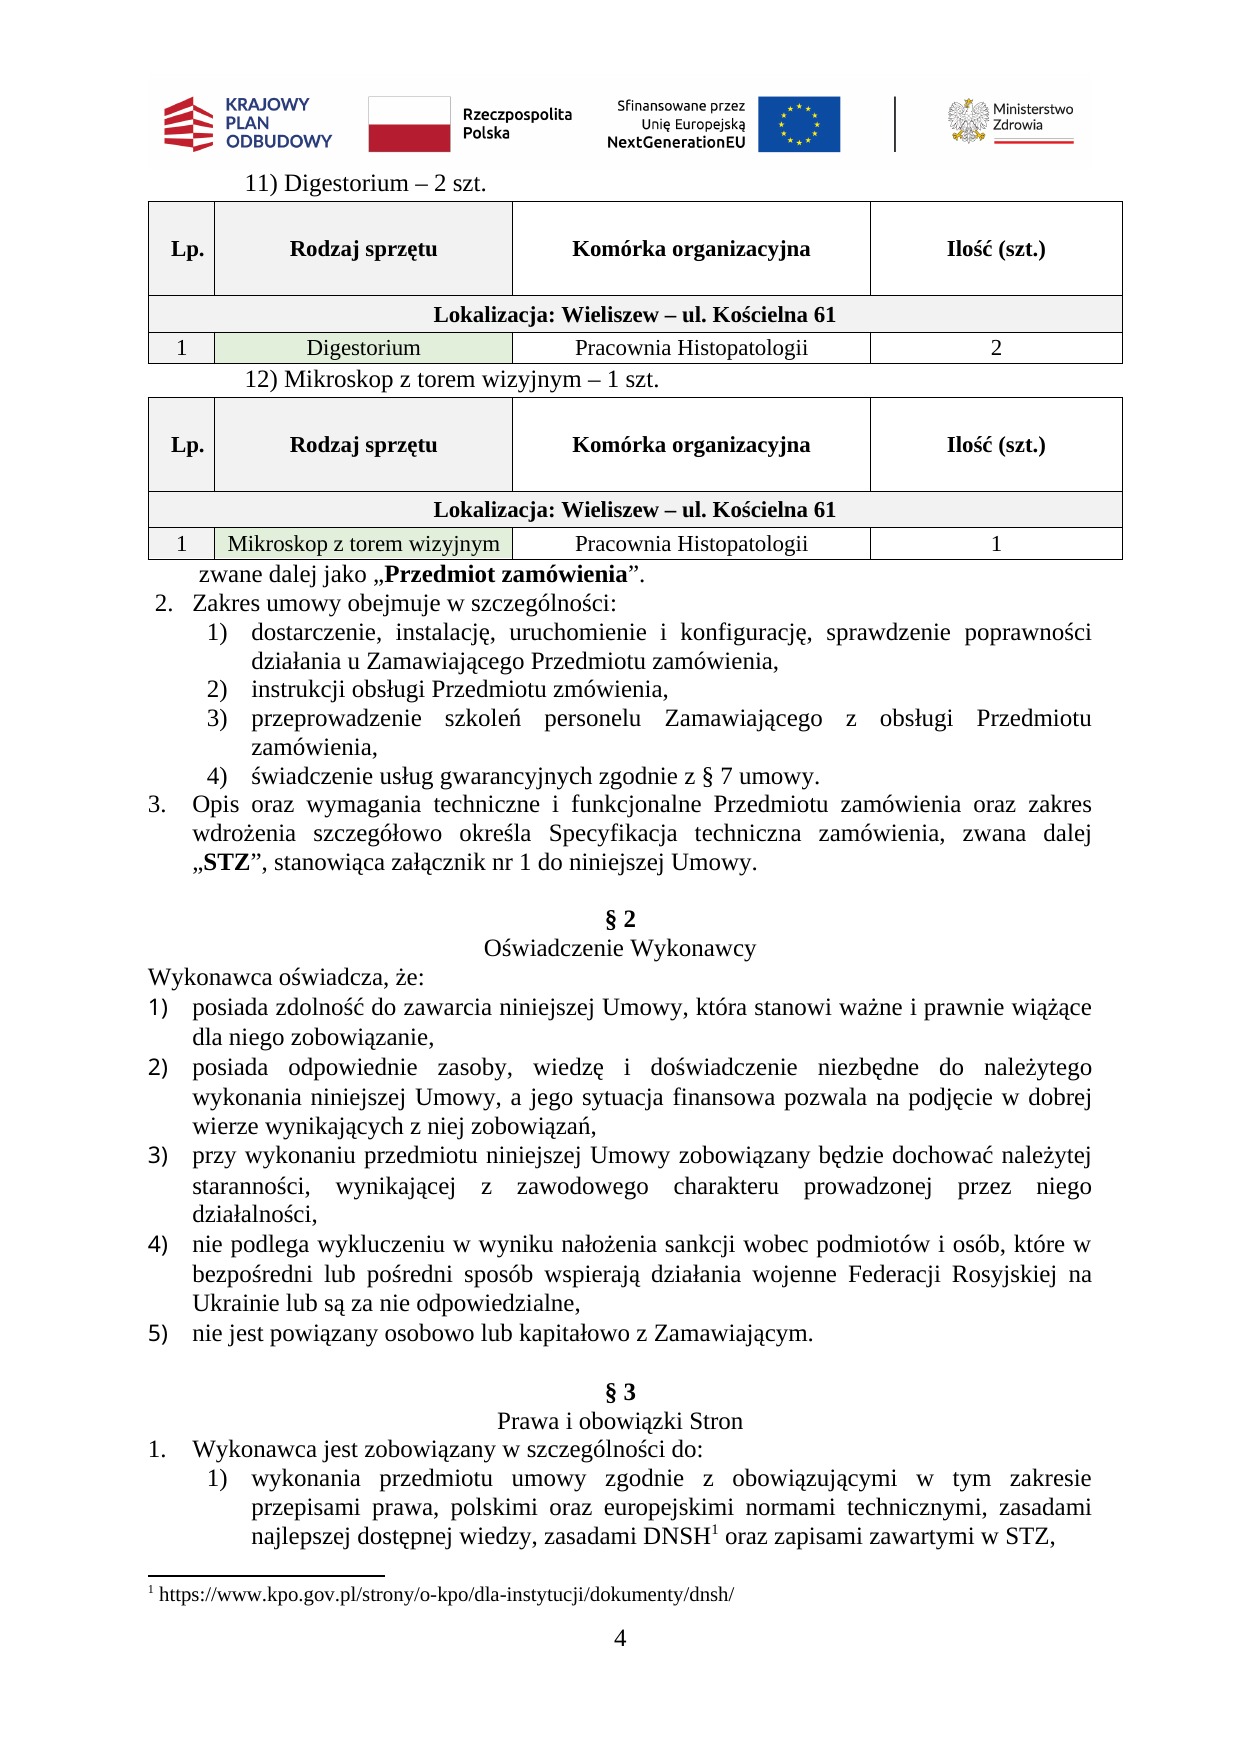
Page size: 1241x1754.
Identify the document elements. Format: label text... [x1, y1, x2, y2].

table_header Ilość (szt.) [871, 398, 1122, 491]
list Opis oraz wymagania techniczne i funkcjonalne Przedmiotu zamówienia oraz zakres wdrożenia szczegółowo określa Specyfikacja techniczna zamówienia, zwana dalej „STZ”, stanowiąca załącznik nr 1 do niniejszej Umowy. [148, 789, 1093, 876]
text 11) Digestorium – 2 szt. [244, 169, 1093, 197]
text 12) Mikroskop z torem wizyjnym – 1 szt. [244, 364, 1093, 393]
list przy wykonaniu przedmiotu niniejszej Umowy zobowiązany będzie dochować należytej staranności, wynikającej z zawodowego charakteru prowadzonej przez niego działalności, [148, 1139, 1093, 1228]
table_cell 1 [871, 528, 1122, 558]
table_cell Lokalizacja: Wieliszew – ul. Kościelna 61 [149, 492, 1122, 527]
table_cell Digestorium [215, 333, 512, 363]
table_cell Mikroskop z torem wizyjnym [215, 528, 512, 558]
table_header Rodzaj sprzętu [215, 398, 512, 491]
table_header Ilość (szt.) [871, 202, 1122, 295]
table_cell Lokalizacja: Wieliszew – ul. Kościelna 61 [149, 296, 1122, 332]
text § 3 [148, 1377, 1093, 1406]
table_header Komórka organizacyjna [513, 202, 870, 295]
list wykonania przedmiotu umowy zgodnie z obowiązującymi w tym zakresie przepisami prawa, polskimi oraz europejskimi normami technicznymi, zasadami najlepszej dostępnej wiedzy, zasadami DNSH oraz zapisami zawartymi w STZ, [207, 1463, 1093, 1549]
list posiada zdolność do zawarcia niniejszej Umowy, która stanowi ważne i prawnie wiążące dla niego zobowiązanie, [148, 991, 1093, 1051]
text Oświadczenie Wykonawcy [148, 933, 1093, 962]
table_cell 1 [149, 528, 214, 558]
table_cell Pracownia Histopatologii [513, 333, 870, 363]
list dostarczenie, instalację, uruchomienie i konfigurację, sprawdzenie poprawności działania u Zamawiającego Przedmiotu zamówienia, [207, 617, 1093, 674]
text § 2 [148, 904, 1093, 933]
table_cell 2 [871, 333, 1122, 363]
table_header Lp. [149, 202, 214, 295]
list Zakres umowy obejmuje w szczególności: [154, 588, 1093, 617]
table_header Komórka organizacyjna [513, 398, 870, 491]
list instrukcji obsługi Przedmiotu zmówienia, [207, 674, 1093, 703]
text Wykonawca oświadcza, że: [148, 962, 1093, 991]
table_cell 1 [149, 333, 214, 363]
list nie podlega wykluczeniu w wyniku nałożenia sankcji wobec podmiotów i osób, które w bezpośredni lub pośredni sposób wspierają działania wojenne Federacji Rosyjskiej na Ukrainie lub są za nie odpowiedzialne, [148, 1228, 1093, 1317]
list posiada odpowiednie zasoby, wiedzę i doświadczenie niezbędne do należytego wykonania niniejszej Umowy, a jego sytuacja finansowa pozwala na podjęcie w dobrej wierze wynikających z niej zobowiązań, [148, 1051, 1093, 1139]
table_header Rodzaj sprzętu [215, 202, 512, 295]
list Wykonawca jest zobowiązany w szczególności do: [148, 1434, 1093, 1463]
list nie jest powiązany osobowo lub kapitałowo z Zamawiającym. [148, 1317, 1093, 1348]
list świadczenie usług gwarancyjnych zgodnie z § 7 umowy. [207, 761, 1093, 789]
table_header Lp. [149, 398, 214, 491]
picture [147, 73, 1093, 169]
text zwane dalej jako „Przedmiot zamówienia”. [199, 560, 1093, 588]
table_cell Pracownia Histopatologii [513, 528, 870, 558]
list przeprowadzenie szkoleń personelu Zamawiającego z obsługi Przedmiotu zamówienia, [207, 703, 1093, 761]
text Prawa i obowiązki Stron [148, 1406, 1093, 1434]
